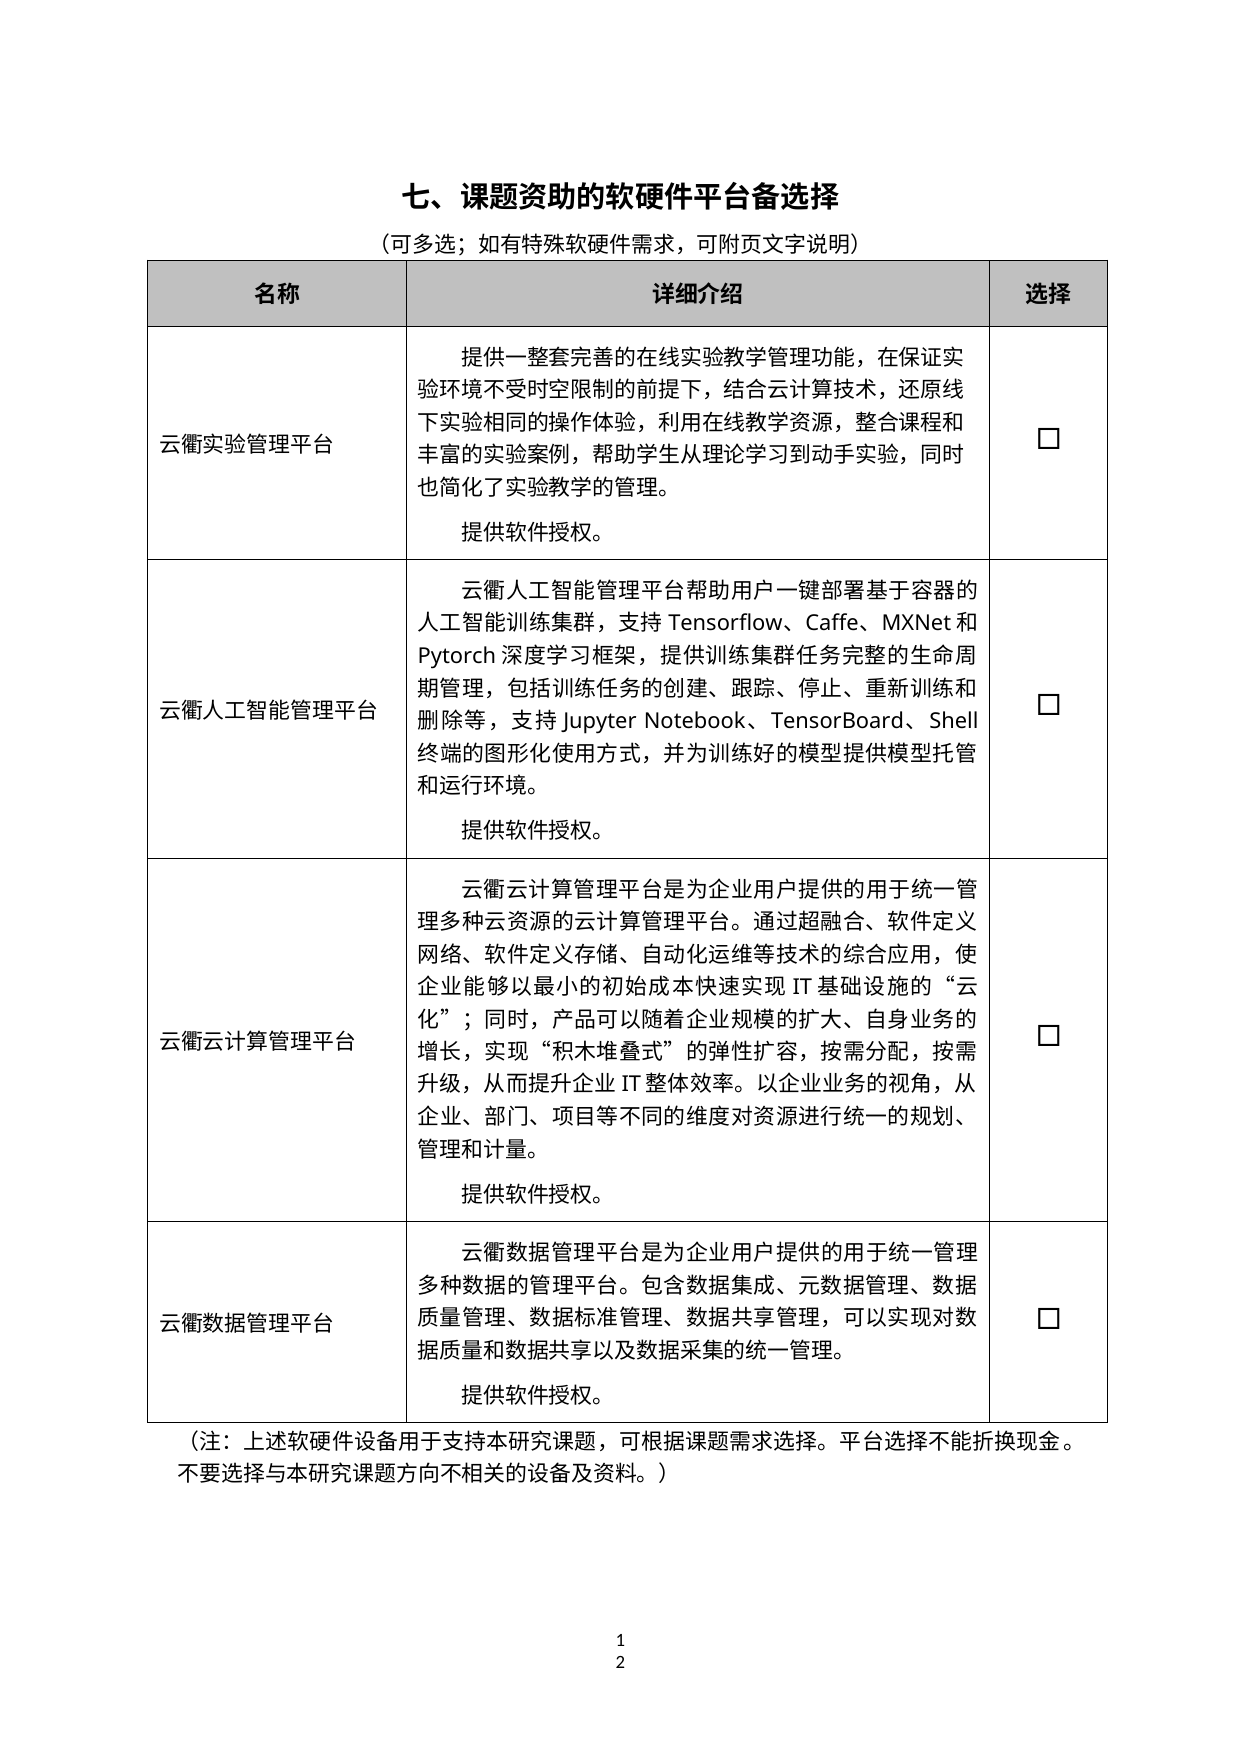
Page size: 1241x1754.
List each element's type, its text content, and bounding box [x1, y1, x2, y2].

table_cell 提供一整套完善的在线实验教学管理功能，在保证实验环境不受时空限制的前提下，结合云计算技术，还原线下实验相同的操作体验，利用在线教学资源，整合课程和丰富的实验案例，帮助学生从理论学习到动手实验，同时也简化了实验教学的管理。 提供软件授权。 [407, 327, 989, 559]
table_cell [990, 327, 1107, 559]
table_cell [990, 1222, 1107, 1422]
table_cell [990, 560, 1107, 858]
table_header 名称 [148, 261, 406, 326]
text （可多选；如有特殊软硬件需求，可附页文字说明） [177, 227, 1063, 259]
table_cell 云衢人工智能管理平台帮助用户一键部署基于容器的人工智能训练集群，支持Tensorflow、Caffe、MXNet和Pytorch深度学习框架，提供训练集群任务完整的生命周期管理，包括训练任务的创建、跟踪、停止、重新训练和删除等，支持Jupyter Notebook、TensorBoard、Shell终端的图形化使用方式，并为训练好的模型提供模型托管和运行环境。 提供软件授权。 [407, 560, 989, 858]
table_header 详细介绍 [407, 261, 989, 326]
table_cell 云衢云计算管理平台 [148, 859, 406, 1221]
text 七、课题资助的软硬件平台备选择 [177, 162, 1063, 227]
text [177, 1423, 1063, 1488]
table_cell [990, 859, 1107, 1221]
table_cell 云衢数据管理平台 [148, 1222, 406, 1422]
table_cell 云衢数据管理平台是为企业用户提供的用于统一管理多种数据的管理平台。包含数据集成、元数据管理、数据质量管理、数据标准管理、数据共享管理，可以实现对数据质量和数据共享以及数据采集的统一管理。 提供软件授权。 [407, 1222, 989, 1422]
table_cell 云衢云计算管理平台是为企业用户提供的用于统一管理多种云资源的云计算管理平台。通过超融合、软件定义网络、软件定义存储、自动化运维等技术的综合应用，使企业能够以最小的初始成本快速实现IT基础设施的“云化”；同时，产品可以随着企业规模的扩大、自身业务的增长，实现“积木堆叠式”的弹性扩容，按需分配，按需升级，从而提升企业IT整体效率。以企业业务的视角，从企业、部门、项目等不同的维度对资源进行统一的规划、管理和计量。 提供软件授权。 [407, 859, 989, 1221]
table_cell 云衢实验管理平台 [148, 327, 406, 559]
table_header 选择 [990, 261, 1107, 326]
table_cell 云衢人工智能管理平台 [148, 560, 406, 858]
